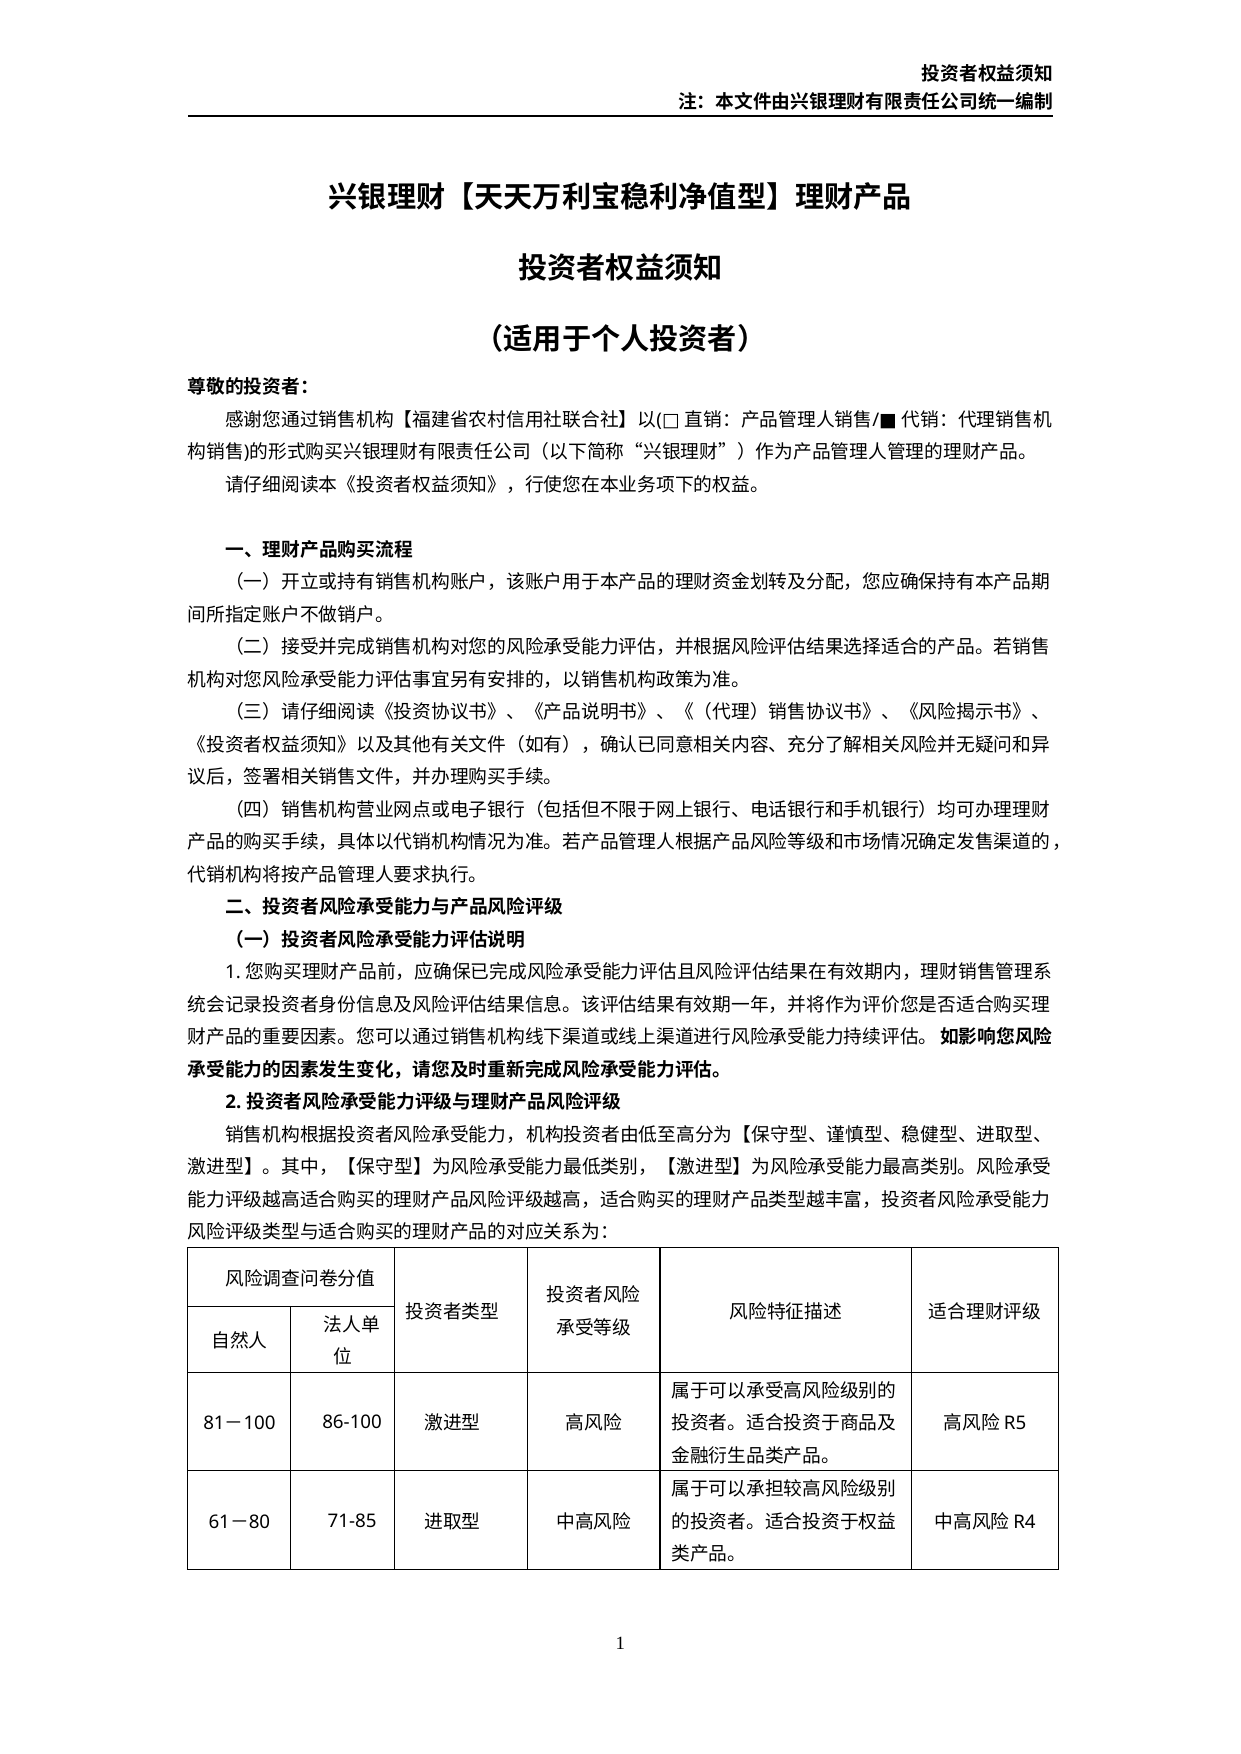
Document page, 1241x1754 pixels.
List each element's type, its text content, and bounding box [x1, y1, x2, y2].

table_cell 自然人 [188, 1307, 290, 1372]
text 请仔细阅读本《投资者权益须知》，行使您在本业务项下的权益。 [187, 467, 1053, 499]
table_header 风险特征描述 [661, 1248, 911, 1372]
table_header 风险调查问卷分值 [188, 1248, 394, 1306]
table_cell 高风险 [528, 1373, 659, 1470]
text （一）投资者风险承受能力评估说明 [187, 922, 1053, 954]
text 兴银理财【天天万利宝稳利净值型】理财产品 [187, 162, 1053, 227]
table_cell 属于可以承担较高风险级别的投资者。适合投资于权益类产品。 [661, 1471, 911, 1569]
text （二）接受并完成销售机构对您的风险承受能力评估，并根据风险评估结果选择适合的产品。若销售机构对您风险承受能力评估事宜另有安排的，以销售机构政策为准。 [187, 629, 1053, 694]
table_header 适合理财评级 [912, 1248, 1058, 1372]
table_cell 属于可以承受高风险级别的投资者。适合投资于商品及金融衍生品类产品。 [661, 1373, 911, 1470]
table_cell 81－100 [188, 1373, 290, 1470]
text 感谢您通过销售机构【福建省农村信用社联合社】以(□ 直销：产品管理人销售/■ 代销：代理销售机构销售)的形式购买兴银理财有限责任公司（以下简称“兴银理财”）作为产品管理人管理的理财产品。 [187, 402, 1053, 467]
table_cell 高风险R5 [912, 1373, 1058, 1470]
text 2. 投资者风险承受能力评级与理财产品风险评级 [187, 1084, 1053, 1117]
text 尊敬的投资者： [187, 369, 1053, 402]
table_cell 法人单位 [291, 1307, 394, 1372]
table_cell 71-85 [291, 1471, 394, 1569]
text （适用于个人投资者） [187, 304, 1053, 369]
text 二、投资者风险承受能力与产品风险评级 [187, 889, 1053, 922]
table_cell 中高风险 [528, 1471, 659, 1569]
table_cell 进取型 [395, 1471, 527, 1569]
table_cell 激进型 [395, 1373, 527, 1470]
table_cell 61－80 [188, 1471, 290, 1569]
text 1. 您购买理财产品前，应确保已完成风险承受能力评估且风险评估结果在有效期内，理财销售管理系统会记录投资者身份信息及风险评估结果信息。该评估结果有效期一年，并将作为评价您是否适合购买理财产品的重要因素。您可以通过销售机构线下渠道或线上渠道进行风险承受能力持续评估。如影响您风险承受能力的因素发生变化，请您及时重新完成风险承受能力评估。 [187, 954, 1053, 1084]
text 销售机构根据投资者风险承受能力，机构投资者由低至高分为【保守型、谨慎型、稳健型、进取型、激进型】。其中，【保守型】为风险承受能力最低类别，【激进型】为风险承受能力最高类别。风险承受能力评级越高适合购买的理财产品风险评级越高，适合购买的理财产品类型越丰富，投资者风险承受能力风险评级类型与适合购买的理财产品的对应关系为： [187, 1117, 1053, 1247]
table_cell 86-100 [291, 1373, 394, 1470]
table_header 投资者风险承受等级 [528, 1248, 659, 1372]
table_cell 中高风险R4 [912, 1471, 1058, 1569]
text （一）开立或持有销售机构账户，该账户用于本产品的理财资金划转及分配，您应确保持有本产品期间所指定账户不做销户。 [187, 564, 1053, 629]
text （三）请仔细阅读《投资协议书》、《产品说明书》、《（代理）销售协议书》、《风险揭示书》、《投资者权益须知》以及其他有关文件（如有），确认已同意相关内容、充分了解相关风险并无疑问和异议后，签署相关销售文件，并办理购买手续。 [187, 694, 1053, 792]
table_header 投资者类型 [395, 1248, 527, 1372]
text 一、理财产品购买流程 [187, 532, 1053, 564]
text （四）销售机构营业网点或电子银行（包括但不限于网上银行、电话银行和手机银行）均可办理理财产品的购买手续，具体以代销机构情况为准。若产品管理人根据产品风险等级和市场情况确定发售渠道的，代销机构将按产品管理人要求执行。 [187, 792, 1053, 889]
text 投资者权益须知 [187, 233, 1053, 298]
